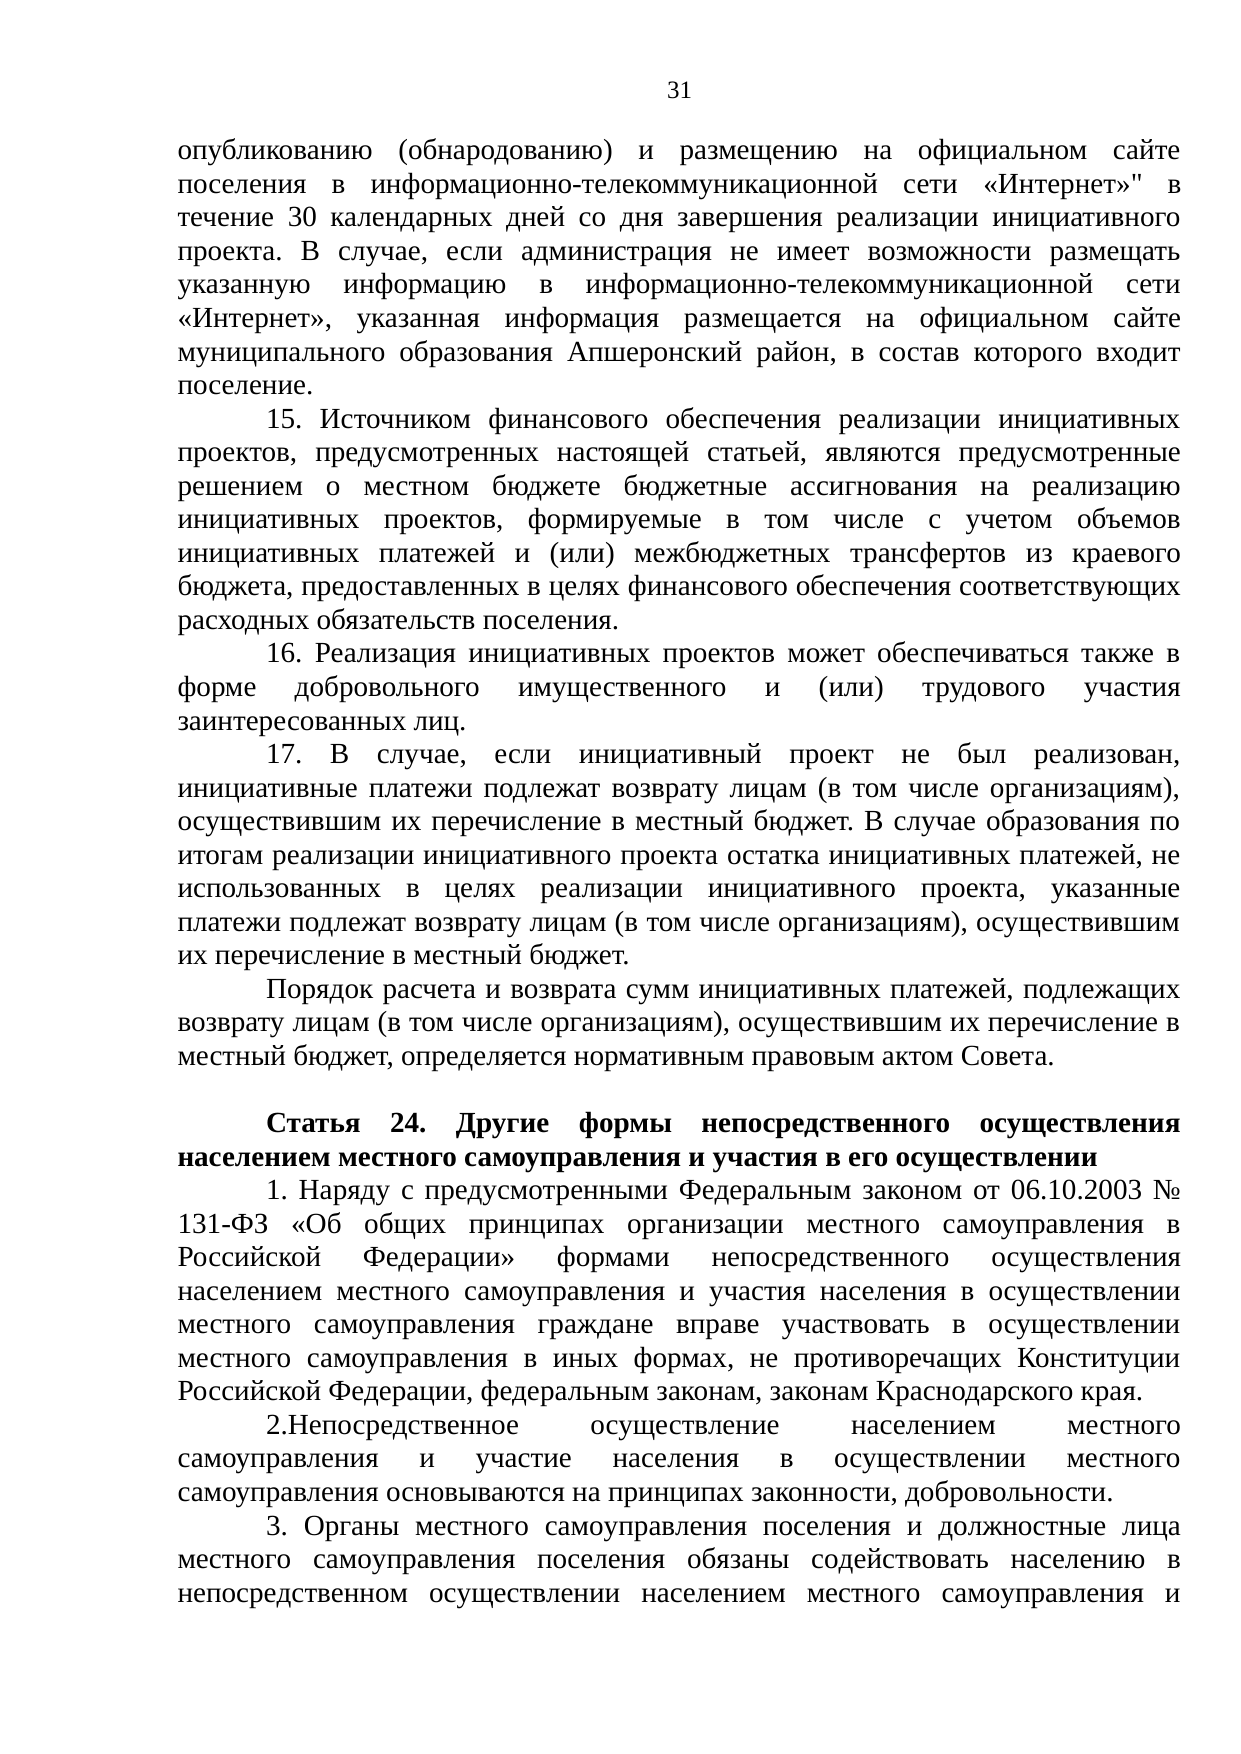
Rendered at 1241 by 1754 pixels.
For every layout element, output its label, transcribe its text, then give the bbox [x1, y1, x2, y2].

text 15. Источником финансового обеспечения реализации инициативных проектов, предусмотренных настоящей статьей, являются предусмотренные решением о местном бюджете бюджетные ассигнования на реализацию инициативных проектов, формируемые в том числе с учетом объемов инициативных платежей и (или) межбюджетных трансфертов из краевого бюджета, предоставленных в целях финансового обеспечения соответствующих расходных обязательств поселения. [177, 401, 1181, 636]
text Статья 24. Другие формы непосредственного осуществления населением местного самоуправления и участия в его осуществлении [177, 1105, 1181, 1172]
text 17. В случае, если инициативный проект не был реализован, инициативные платежи подлежат возврату лицам (в том числе организациям), осуществившим их перечисление в местный бюджет. В случае образования по итогам реализации инициативного проекта остатка инициативных платежей, не использованных в целях реализации инициативного проекта, указанные платежи подлежат возврату лицам (в том числе организациям), осуществившим их перечисление в местный бюджет. [177, 736, 1181, 971]
text 2.Непосредственное осуществление населением местного самоуправления и участие населения в осуществлении местного самоуправления основываются на принципах законности, добровольности. [177, 1407, 1181, 1508]
text 16. Реализация инициативных проектов может обеспечиваться также в форме добровольного имущественного и (или) трудового участия заинтересованных лиц. [177, 636, 1181, 736]
text 1. Наряду с предусмотренными Федеральным законом от 06.10.2003 № 131-ФЗ «Об общих принципах организации местного самоуправления в Российской Федерации» формами непосредственного осуществления населением местного самоуправления и участия населения в осуществлении местного самоуправления граждане вправе участвовать в осуществлении местного самоуправления в иных формах, не противоречащих Конституции Российской Федерации, федеральным законам, законам Краснодарского края. [177, 1172, 1181, 1407]
text Порядок расчета и возврата сумм инициативных платежей, подлежащих возврату лицам (в том числе организациям), осуществившим их перечисление в местный бюджет, определяется нормативным правовым актом Совета. [177, 971, 1181, 1072]
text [177, 132, 1181, 401]
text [177, 1508, 1181, 1608]
